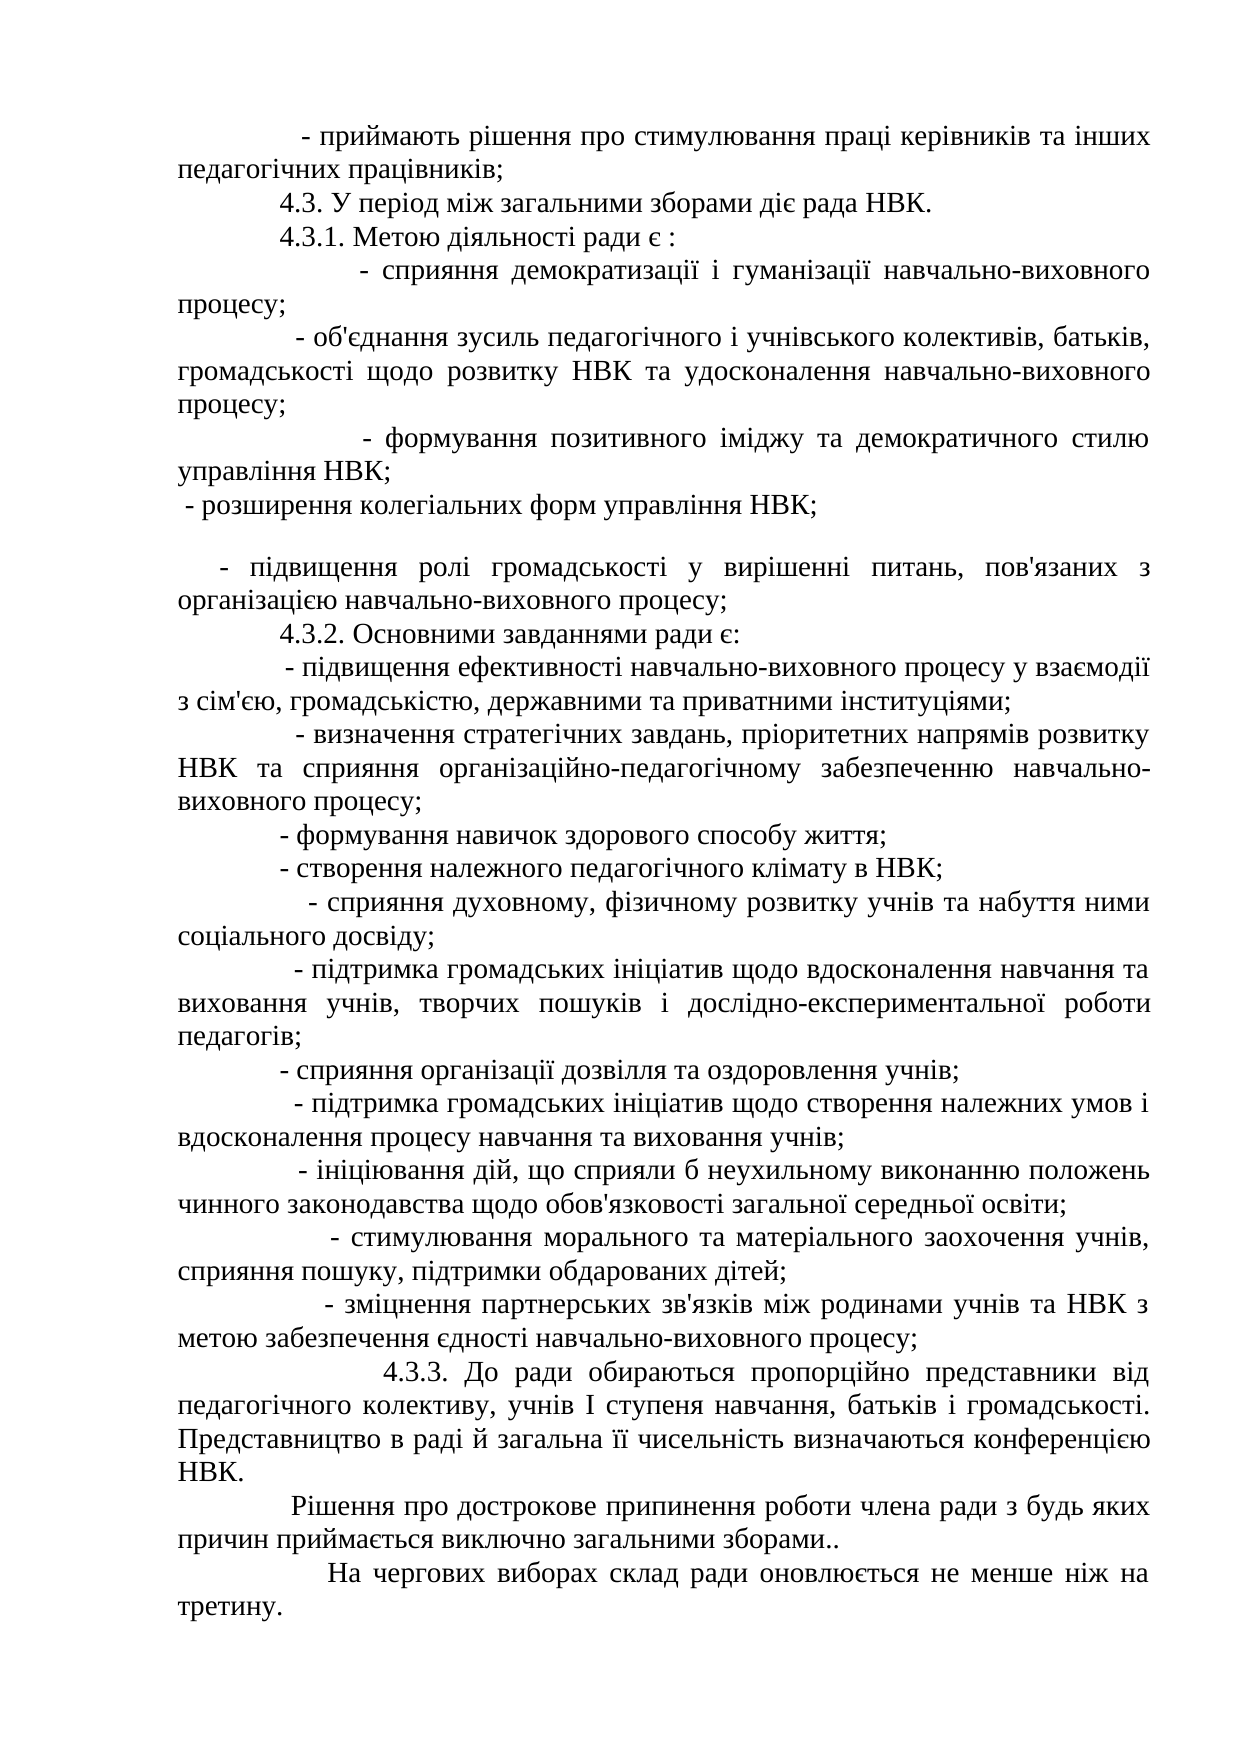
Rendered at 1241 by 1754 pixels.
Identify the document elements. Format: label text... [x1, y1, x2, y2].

text - сприяння демократизації і гуманізації навчально-виховного процесу; [177, 252, 1152, 319]
text 4.3.2. Основними завданнями ради є: [177, 616, 1152, 649]
text - приймають рішення про стимулювання праці керівників та інших педагогічних працівників; [177, 118, 1152, 185]
text - зміцнення партнерських зв'язків між родинами учнів та НВК з метою забезпечення єдності навчально-виховного процесу; [177, 1287, 1152, 1354]
text - ініціювання дій, що сприяли б неухильному виконанню положень чинного законодавства щодо обов'язковості загальної середньої освіти; [177, 1152, 1152, 1219]
text - сприяння організації дозвілля та оздоровлення учнів; [177, 1052, 1152, 1085]
text 4.3.1. Метою діяльності ради є : [177, 219, 1152, 252]
text Рішення про дострокове припинення роботи члена ради з будь яких причин приймається виключно загальними зборами.. [177, 1488, 1152, 1555]
text На чергових виборах склад ради оновлюється не менше ніж на третину. [177, 1555, 1152, 1622]
text 4.3. У період між загальними зборами діє рада НВК. [177, 185, 1152, 219]
text - підтримка громадських ініціатив щодо створення належних умов і вдосконалення процесу навчання та виховання учнів; [177, 1085, 1152, 1152]
text - підтримка громадських ініціатив щодо вдосконалення навчання та виховання учнів, творчих пошуків і дослідно-експериментальної роботи педагогів; [177, 951, 1152, 1052]
text - створення належного педагогічного клімату в НВК; [177, 851, 1152, 884]
text - розширення колегіальних форм управління НВК; [177, 487, 1152, 521]
text - формування позитивного іміджу та демократичного стилю управління НВК; [177, 420, 1152, 487]
text - підвищення ролі громадськості у вирішенні питань, пов'язаних з організацією навчально-виховного процесу; [177, 549, 1152, 616]
text - об'єднання зусиль педагогічного і учнівського колективів, батьків, громадськості щодо розвитку НВК та удосконалення навчально-виховного процесу; [177, 319, 1152, 420]
text - формування навичок здорового способу життя; [177, 817, 1152, 851]
text - підвищення ефективності навчально-виховного процесу у взаємодії з сім'єю, громадськістю, державними та приватними інституціями; [177, 649, 1152, 716]
text - сприяння духовному, фізичному розвитку учнів та набуття ними соціального досвіду; [177, 884, 1152, 951]
text 4.3.3. До ради обираються пропорційно представники від педагогічного колективу, учнів І ступеня навчання, батьків і громадськості. Представництво в раді й загальна її чисельність визначаються конференцією НВК. [177, 1354, 1152, 1488]
text - визначення стратегічних завдань, пріоритетних напрямів розвитку НВК та сприяння організаційно-педагогічному забезпеченню навчально-виховного процесу; [177, 716, 1152, 817]
text - стимулювання морального та матеріального заохочення учнів, сприяння пошуку, підтримки обдарованих дітей; [177, 1219, 1152, 1287]
